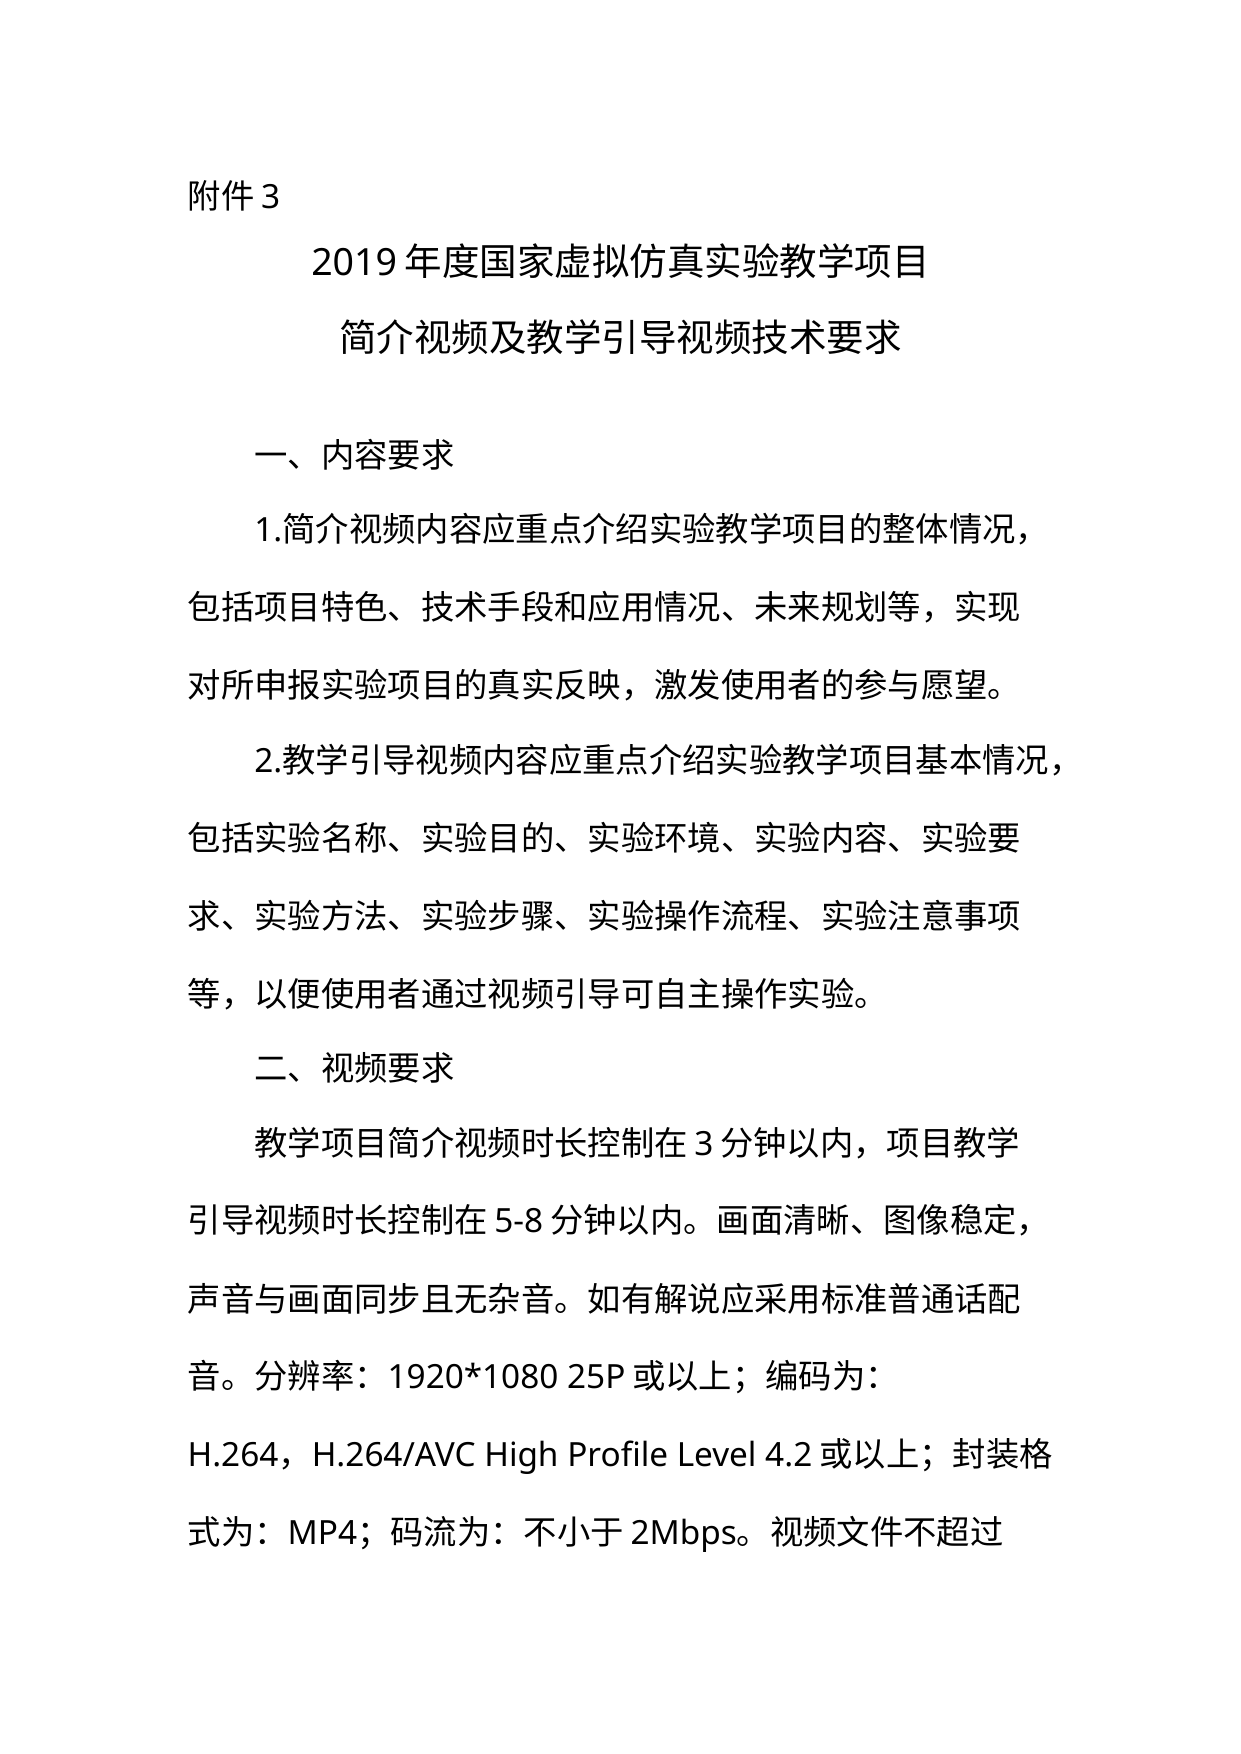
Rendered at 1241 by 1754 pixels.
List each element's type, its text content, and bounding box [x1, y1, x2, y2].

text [187, 1108, 1053, 1563]
text 二、视频要求 [187, 1033, 1053, 1098]
text 2019年度国家虚拟仿真实验教学项目 [187, 227, 1053, 292]
text 一、内容要求 [187, 420, 1053, 485]
text 2.教学引导视频内容应重点介绍实验教学项目基本情况，包括实验名称、实验目的、实验环境、实验内容、实验要求、实验方法、实验步骤、实验操作流程、实验注意事项等，以便使用者通过视频引导可自主操作实验。 [187, 725, 1053, 1024]
text 附件3 [187, 162, 1053, 227]
text 简介视频及教学引导视频技术要求 [187, 303, 1053, 368]
text 1.简介视频内容应重点介绍实验教学项目的整体情况，包括项目特色、技术手段和应用情况、未来规划等，实现对所申报实验项目的真实反映，激发使用者的参与愿望。 [187, 495, 1053, 716]
